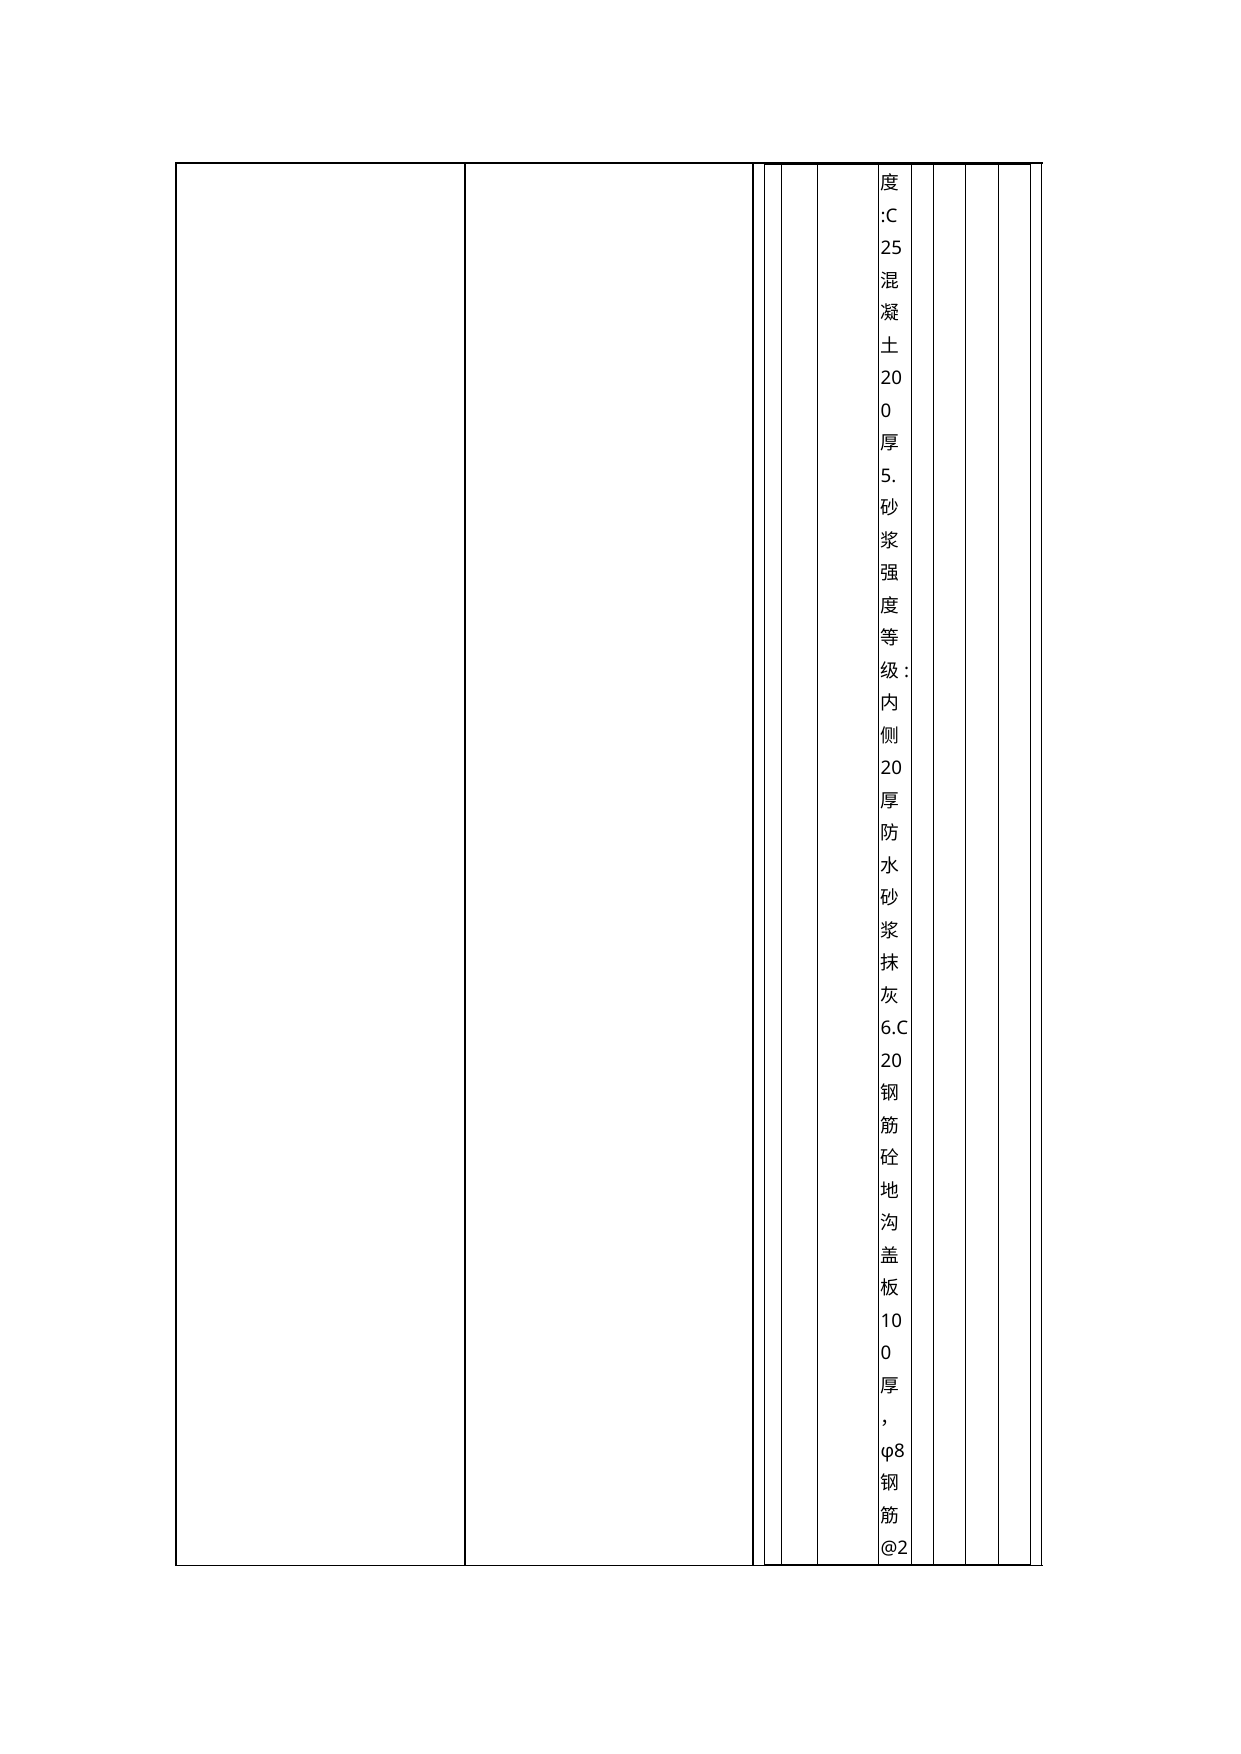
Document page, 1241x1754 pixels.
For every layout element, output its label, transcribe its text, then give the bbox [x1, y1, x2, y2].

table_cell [966, 165, 998, 1564]
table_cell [1031, 164, 1041, 1565]
table_cell 1 [177, 164, 464, 1565]
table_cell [934, 165, 965, 1564]
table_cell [999, 165, 1030, 1564]
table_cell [879, 165, 911, 1564]
table_cell [466, 164, 752, 1565]
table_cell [782, 165, 817, 1564]
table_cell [754, 164, 764, 1565]
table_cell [818, 165, 878, 1564]
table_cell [912, 165, 933, 1564]
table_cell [765, 165, 781, 1564]
